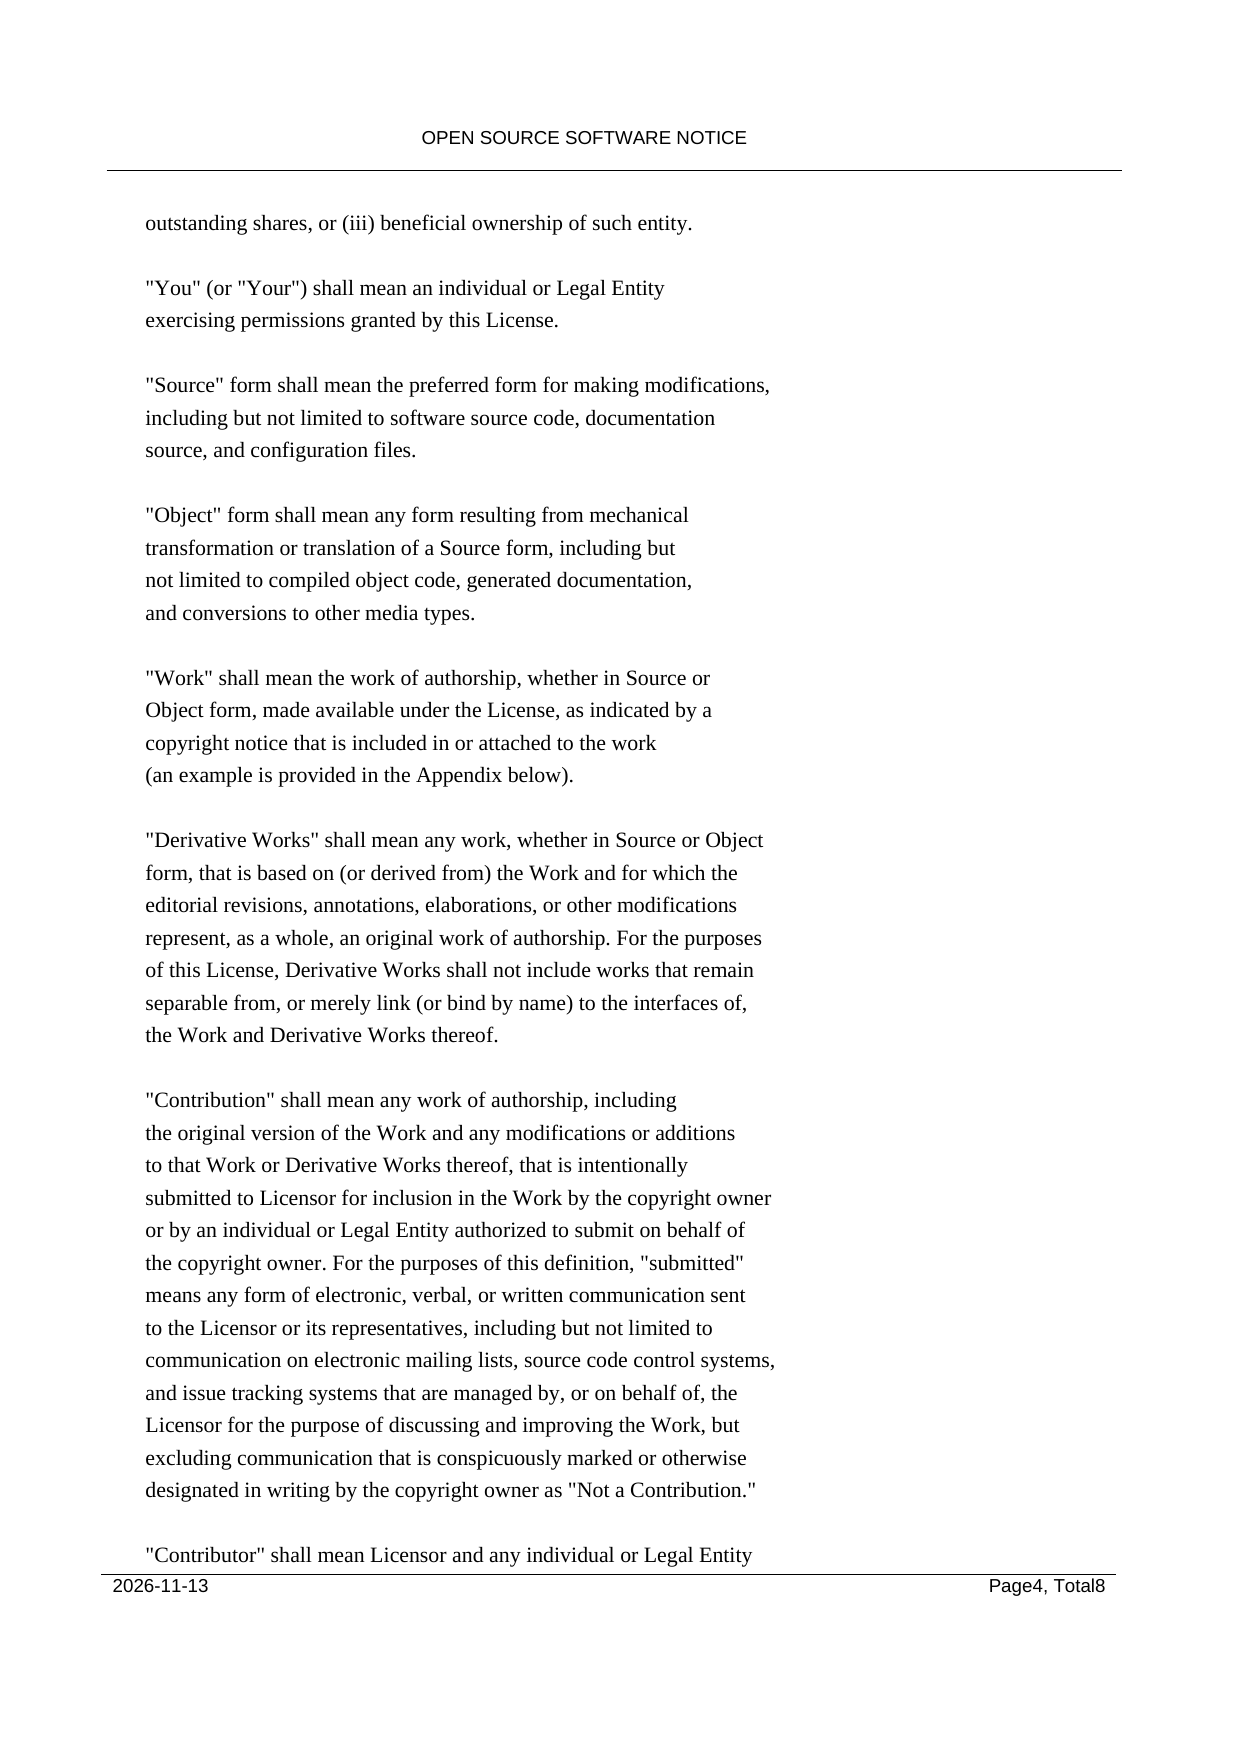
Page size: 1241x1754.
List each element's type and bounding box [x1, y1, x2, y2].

text [112, 206, 1128, 1571]
